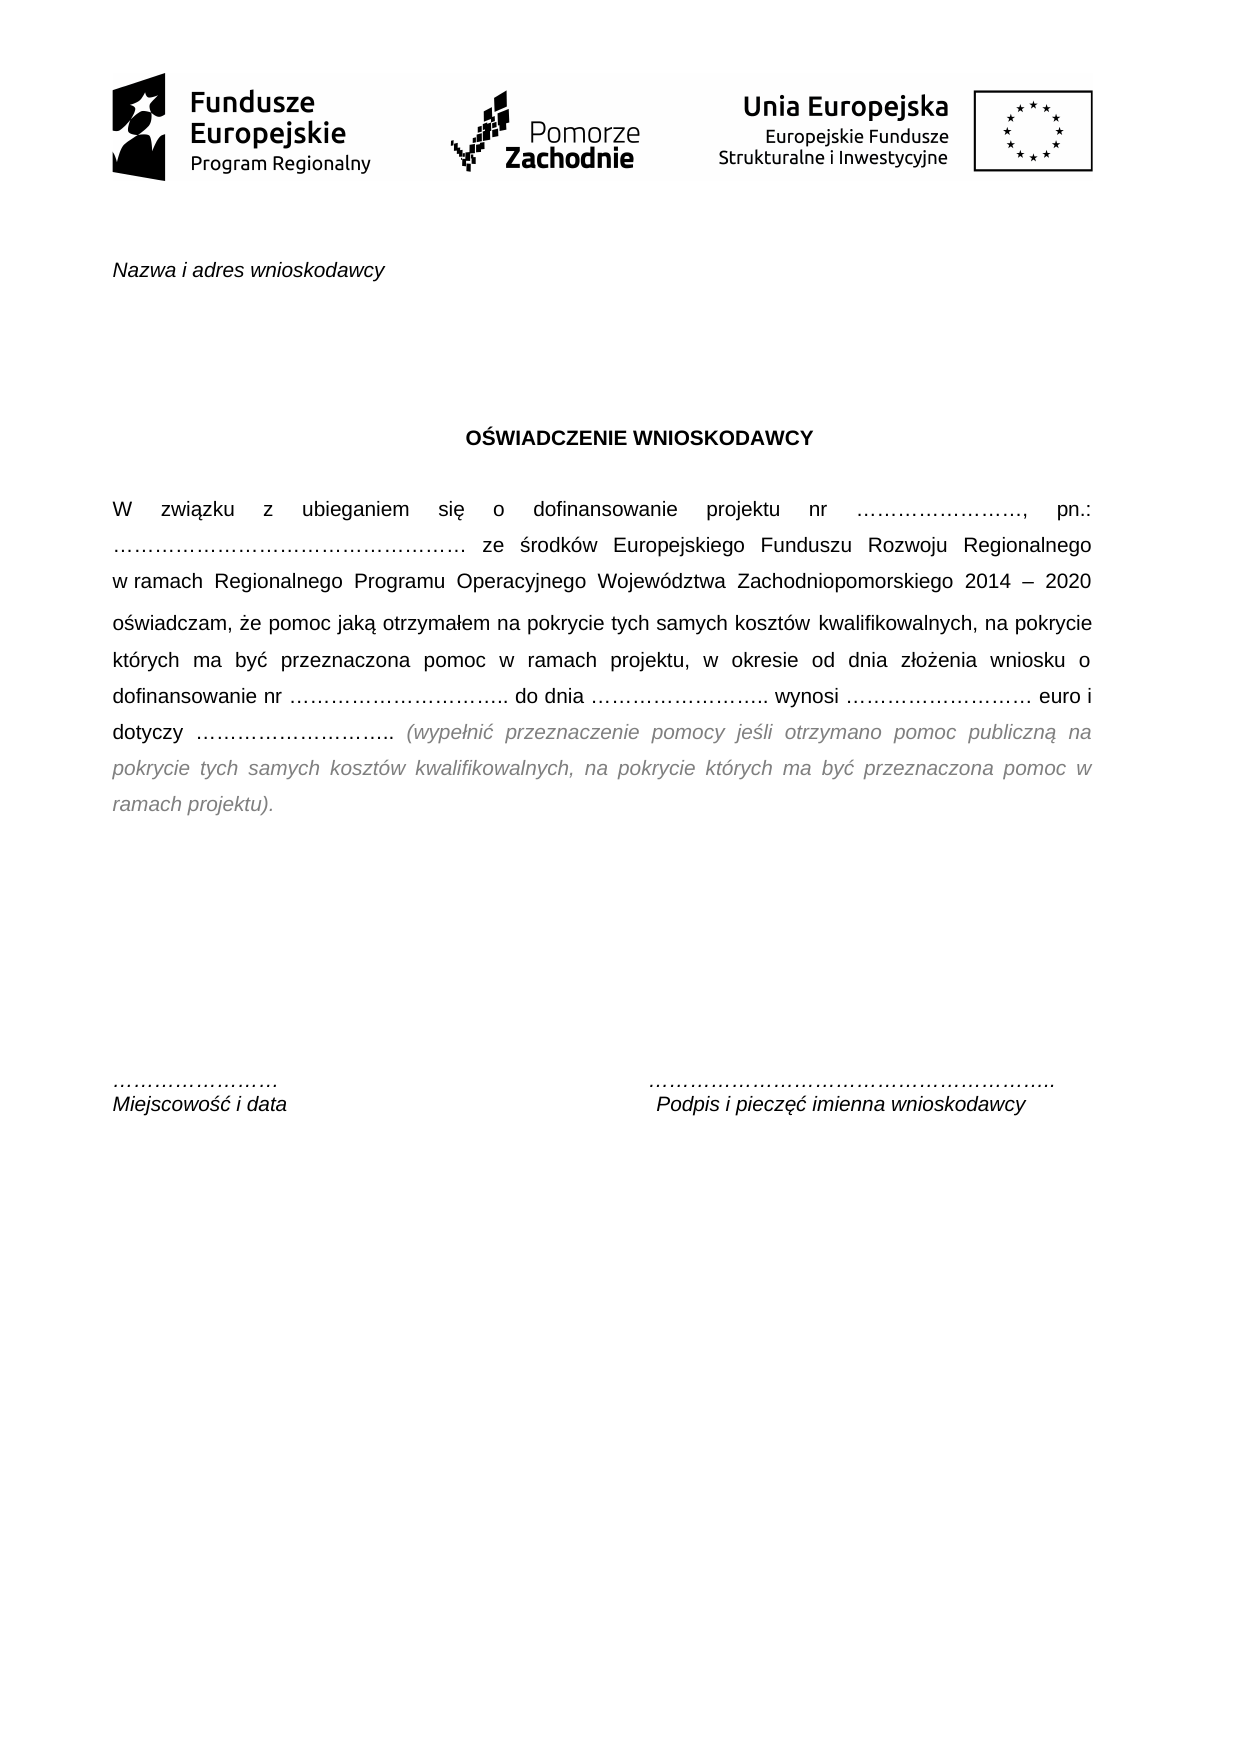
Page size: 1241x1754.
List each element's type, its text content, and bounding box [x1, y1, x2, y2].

text Nazwa i adres wnioskodawcy [112, 258, 1093, 282]
picture [112, 73, 1093, 181]
text OŚWIADCZENIE WNIOSKODAWCY [112, 425, 1093, 449]
text Miejscowość i data Podpis i pieczęć imienna wnioskodawcy [112, 1091, 1093, 1115]
text …………………… ………………………………………………….. [112, 1067, 1093, 1091]
text W związku z ubieganiem się o dofinansowanie projektu nr ……………………, pn.: …………………………………………… ze środków Europejskiego Funduszu Rozwoju Regionalnego w ramach Regionalnego Programu Operacyjnego Województwa Zachodniopomorskiego 2014 – 2020 oświadczam, że pomoc jaką otrzymałem na pokrycie tych samych kosztów kwalifikowalnych, na pokrycie których ma być przeznaczona pomoc w ramach projektu, w okresie od dnia złożenia wniosku o dofinansowanie nr ………………………….. do dnia …………………….. wynosi ……………………… euro i dotyczy ……………………….. (wypełnić przeznaczenie pomocy jeśli otrzymano pomoc publiczną na pokrycie tych samych kosztów kwalifikowalnych, na pokrycie których ma być przeznaczona pomoc w ramach projektu). [112, 497, 1093, 816]
